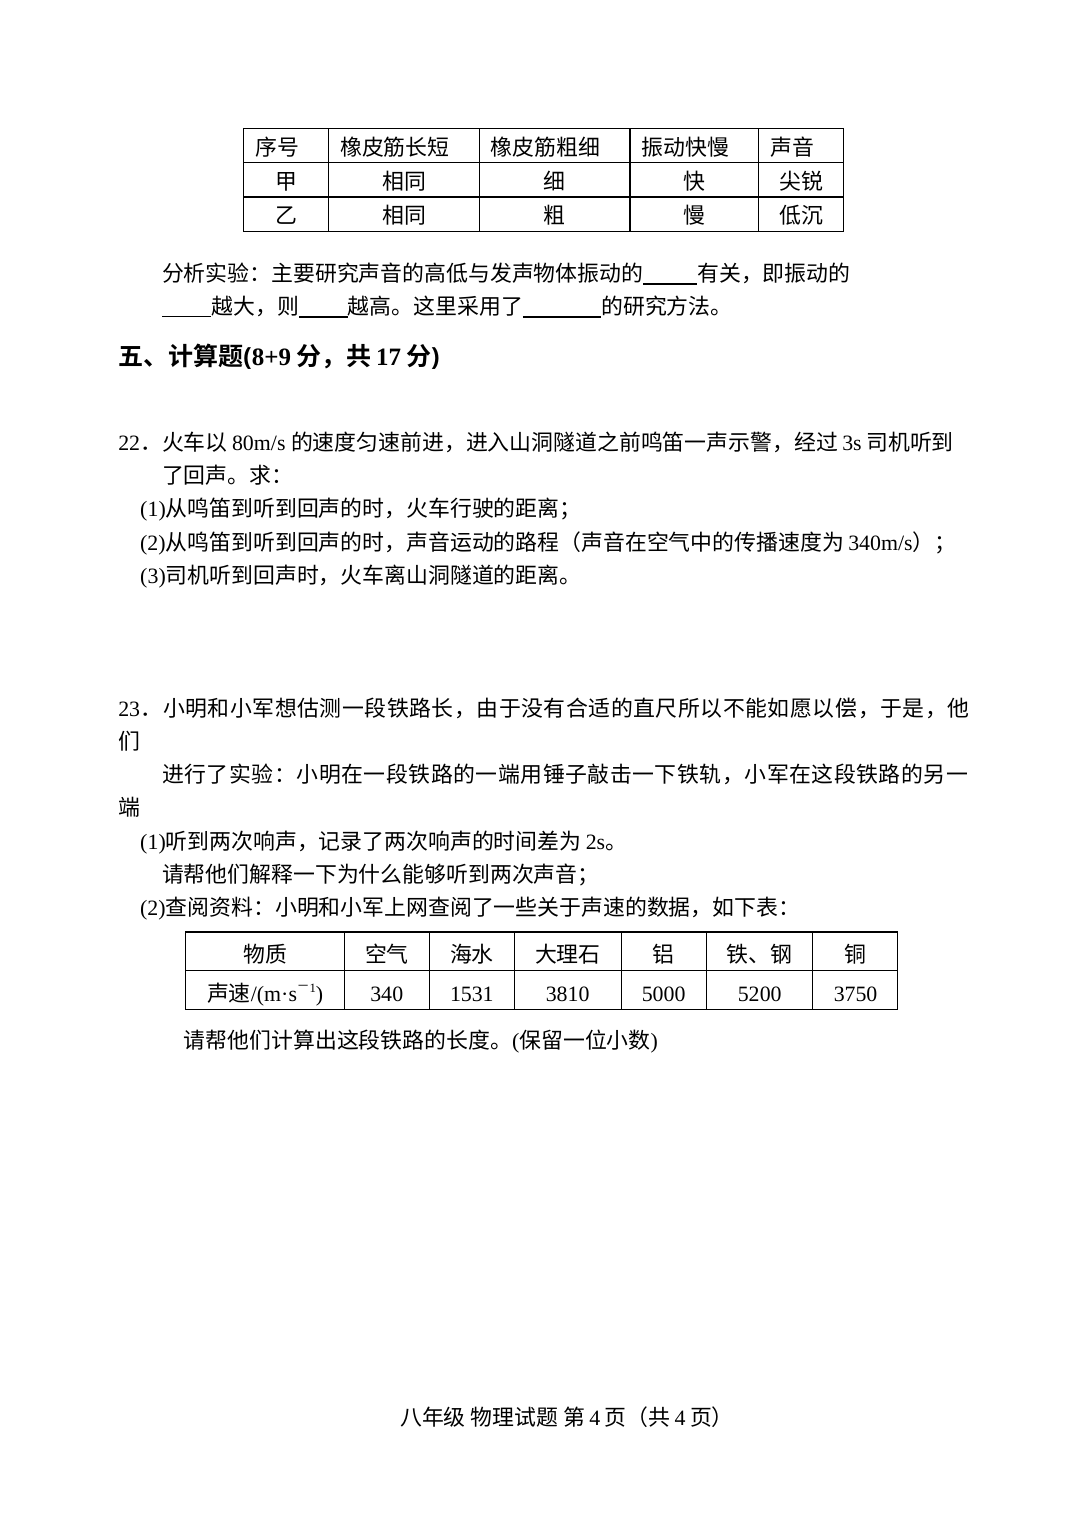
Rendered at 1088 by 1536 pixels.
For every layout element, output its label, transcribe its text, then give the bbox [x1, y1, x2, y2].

table_cell 甲 [244, 163, 328, 196]
table_cell 快 [631, 163, 758, 196]
table_cell 慢 [631, 198, 758, 231]
text 越大，则 越高。这里采用了 的研究方法。 [118, 288, 969, 321]
table_header 物质 [186, 933, 344, 970]
table_header 铝 [622, 933, 706, 970]
table_cell 相同 [329, 163, 479, 196]
table_cell 340 [345, 971, 429, 1008]
text 了回声。求： [118, 457, 969, 491]
table_header 大理石 [515, 933, 621, 970]
table_cell 3750 [813, 971, 897, 1008]
list (3)司机听到回声时，火车离山洞隧道的距离。 [118, 557, 969, 590]
text 分析实验：主要研究声音的高低与发声物体振动的 有关，即振动的 [118, 255, 969, 288]
table_cell 5200 [707, 971, 812, 1008]
table_cell 5000 [622, 971, 706, 1008]
table_cell 低沉 [759, 198, 843, 231]
table_header 铁、钢 [707, 933, 812, 970]
text 22．火车以80m/s 的速度匀速前进，进入山洞隧道之前鸣笛一声示警，经过3s司机听到 [118, 424, 969, 457]
list (1)从鸣笛到听到回声的时，火车行驶的距离； [118, 491, 969, 524]
list 进行了实验：小明在一段铁路的一端用锤子敲击一下铁轨，小军在这段铁路的另一端 [118, 756, 969, 823]
table_cell 乙 [244, 198, 328, 231]
table_header 空气 [345, 933, 429, 970]
table_cell 细 [480, 163, 629, 196]
table_header 振动快慢 [631, 129, 758, 162]
text 请帮他们计算出这段铁路的长度。(保留一位小数) [118, 1022, 969, 1056]
table_cell 粗 [480, 198, 629, 231]
list (1)听到两次响声，记录了两次响声的时间差为2s。 [118, 823, 969, 856]
table_cell 声速/(m·s－1) [186, 971, 344, 1008]
table_header 声音 [759, 129, 843, 162]
table_cell 相同 [329, 198, 479, 231]
table_header 橡皮筋长短 [329, 129, 479, 162]
table_header 铜 [813, 933, 897, 970]
list (2)查阅资料：小明和小军上网查阅了一些关于声速的数据，如下表： [118, 889, 969, 923]
table_header 序号 [244, 129, 328, 162]
text 五、计算题(8+9分，共17分) [118, 321, 969, 388]
table_cell 1531 [430, 971, 514, 1008]
table_cell 尖锐 [759, 163, 843, 196]
list 请帮他们解释一下为什么能够听到两次声音； [118, 856, 969, 889]
table_cell 3810 [515, 971, 621, 1008]
list 23．小明和小军想估测一段铁路长，由于没有合适的直尺所以不能如愿以偿，于是，他们 [118, 690, 969, 756]
table_header 橡皮筋粗细 [480, 129, 629, 162]
list (2)从鸣笛到听到回声的时，声音运动的路程（声音在空气中的传播速度为340m/s）； [118, 524, 969, 557]
table_header 海水 [430, 933, 514, 970]
